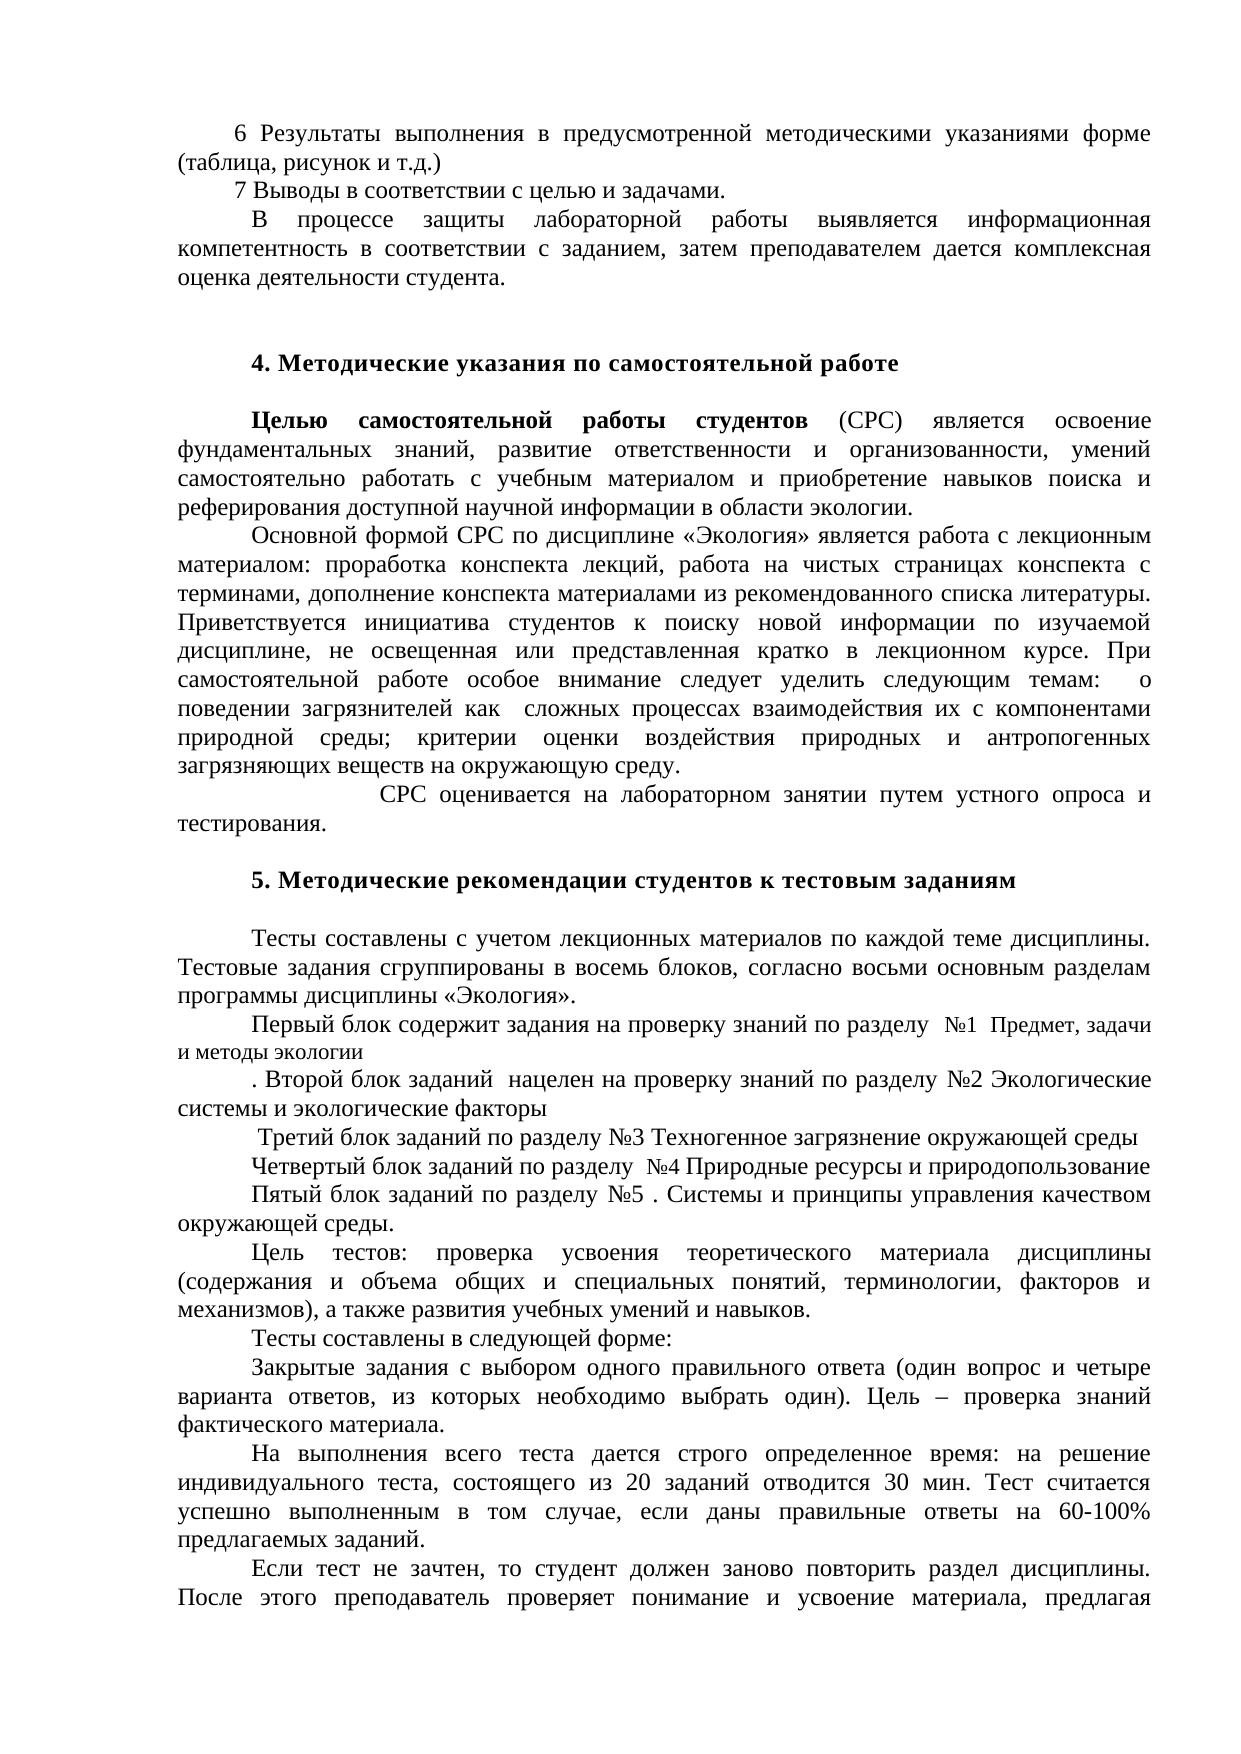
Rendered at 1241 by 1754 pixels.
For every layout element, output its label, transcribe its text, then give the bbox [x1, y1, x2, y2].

text 7 Выводы в соответствии с целью и задачами. [177, 176, 1152, 204]
text Тесты составлены с учетом лекционных материалов по каждой теме дисциплины. Тестовые задания сгруппированы в восемь блоков, согласно восьми основным разделам программы дисциплины «Экология». [177, 923, 1152, 1009]
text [177, 1553, 1152, 1611]
text 5. Методические рекомендации студентов к тестовым заданиям [177, 866, 1152, 894]
text Третий блок заданий по разделу №3 Техногенное загрязнение окружающей среды [177, 1122, 1152, 1151]
text Четвертый блок заданий по разделу №4 Природные ресурсы и природопользование [177, 1151, 1152, 1179]
text В процессе защиты лабораторной работы выявляется информационная компетентность в соответствии с заданием, затем преподавателем дается комплексная оценка деятельности студента. [177, 204, 1152, 291]
text Тесты составлены в следующей форме: [177, 1323, 1152, 1352]
text Закрытые задания с выбором одного правильного ответа (один вопрос и четыре варианта ответов, из которых необходимо выбрать один). Цель – проверка знаний фактического материала. [177, 1352, 1152, 1438]
text Цель тестов: проверка усвоения теоретического материала дисциплины (содержания и объема общих и специальных понятий, терминологии, факторов и механизмов), а также развития учебных умений и навыков. [177, 1237, 1152, 1323]
text Первый блок содержит задания на проверку знаний по разделу №1 Предмет, задачи и методы экологии [177, 1009, 1152, 1064]
text 6 Результаты выполнения в предусмотренной методическими указаниями форме (таблица, рисунок и т.д.) [177, 118, 1152, 176]
text Основной формой СРС по дисциплине «Экология» является работа с лекционным материалом: проработка конспекта лекций, работа на чистых страницах конспекта с терминами, дополнение конспекта материалами из рекомендованного списка литературы. Приветствуется инициатива студентов к поиску новой информации по изучаемой дисциплине, не освещенная или представленная кратко в лекционном курсе. При самостоятельной работе особое внимание следует уделить следующим темам: о поведении загрязнителей как сложных процессах взаимодействия их с компонентами природной среды; критерии оценки воздействия природных и антропогенных загрязняющих веществ на окружающую среду. [177, 521, 1152, 779]
text СРС оценивается на лабораторном занятии путем устного опроса и тестирования. [177, 779, 1152, 837]
text . Второй блок заданий нацелен на проверку знаний по разделу №2 Экологические системы и экологические факторы [177, 1064, 1152, 1122]
text Пятый блок заданий по разделу №5 . Системы и принципы управления качеством окружающей среды. [177, 1179, 1152, 1237]
text На выполнения всего теста дается строго определенное время: на решение индивидуального теста, состоящего из 20 заданий отводится 30 мин. Тест считается успешно выполненным в том случае, если даны правильные ответы на 60-100% предлагаемых заданий. [177, 1438, 1152, 1553]
text Целью самостоятельной работы студентов (СРС) является освоение фундаментальных знаний, развитие ответственности и организованности, умений самостоятельно работать с учебным материалом и приобретение навыков поиска и реферирования доступной научной информации в области экологии. [177, 406, 1152, 521]
text 4. Методические указания по самостоятельной работе [177, 348, 1152, 377]
